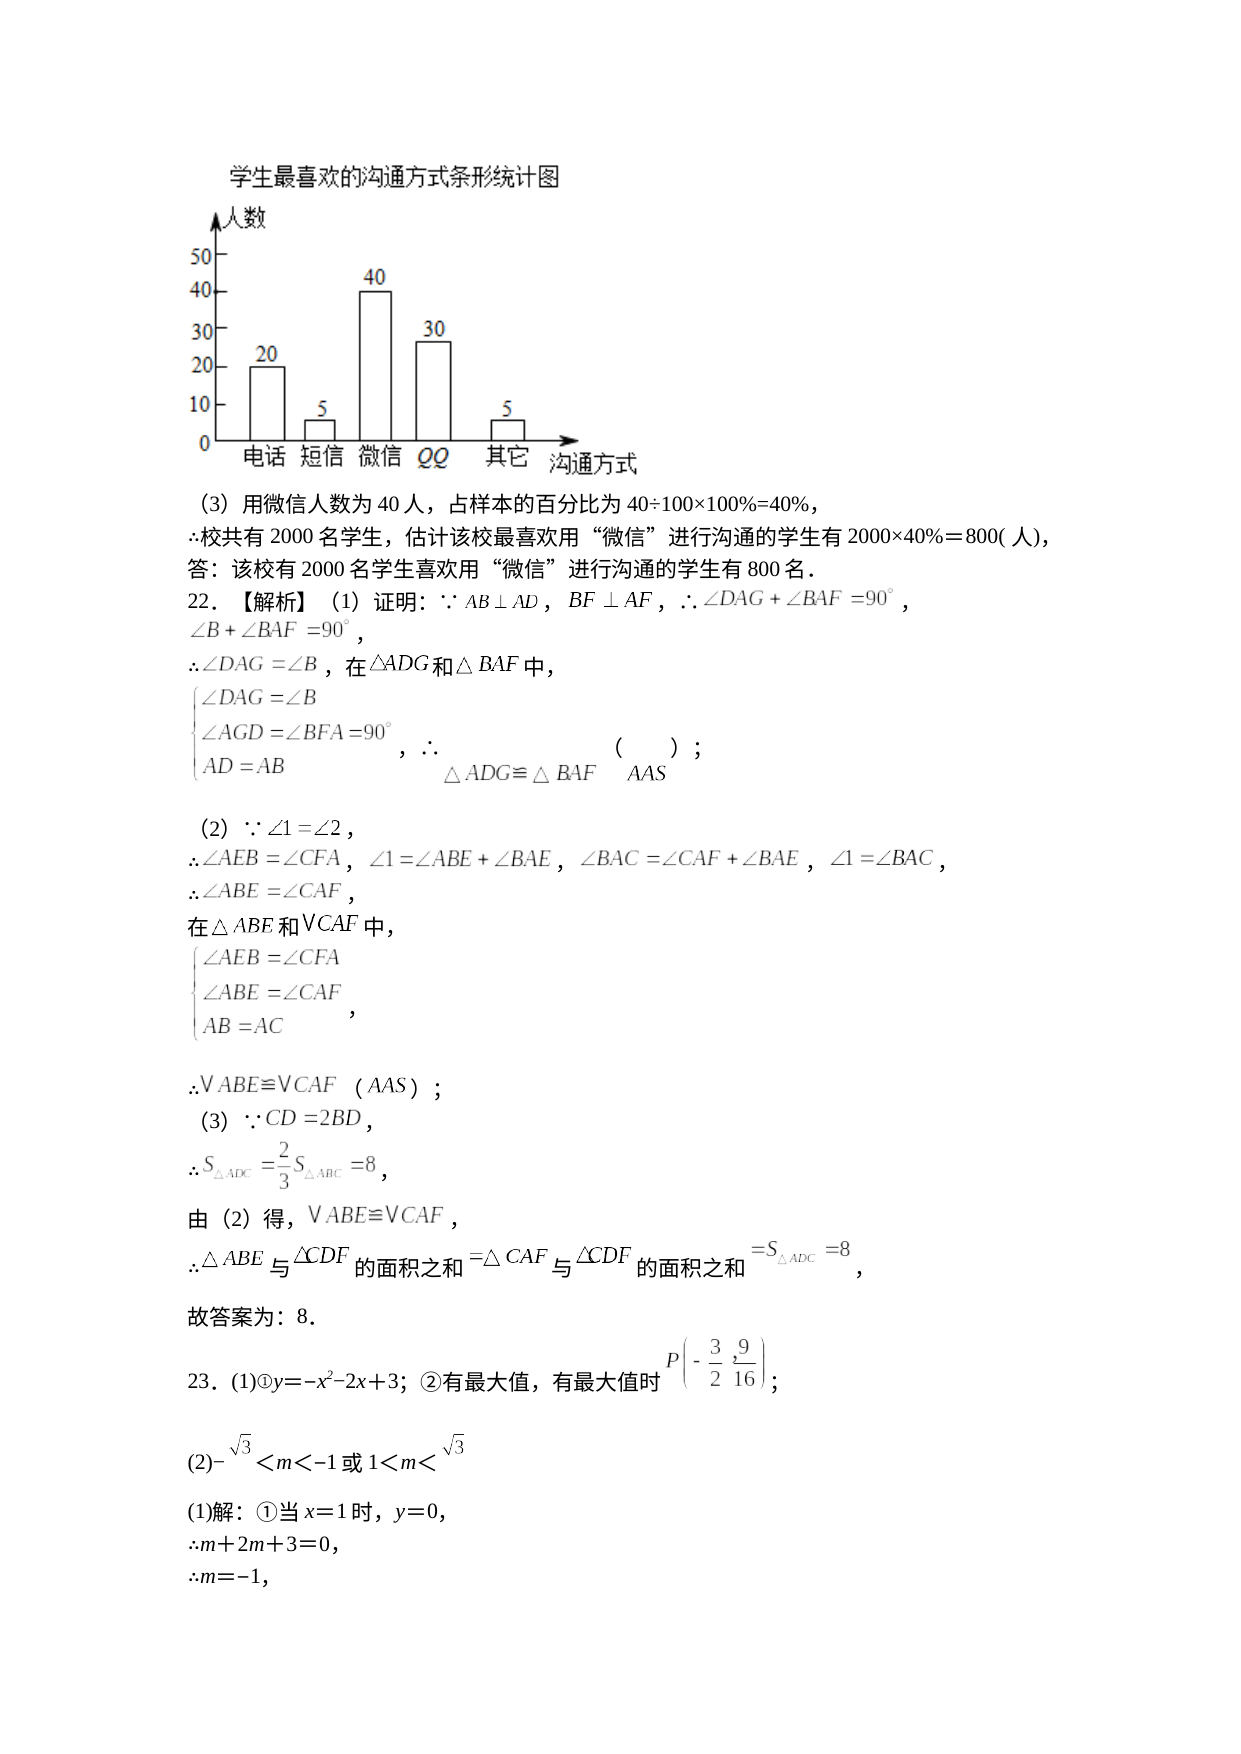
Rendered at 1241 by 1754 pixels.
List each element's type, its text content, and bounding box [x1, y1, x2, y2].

text ，∴（）； [187, 682, 1053, 812]
text ∴，，，， [187, 844, 1053, 877]
text (2)−＜m＜−1或1＜m＜ [187, 1429, 1053, 1494]
text ∴， [187, 1137, 1053, 1202]
picture [187, 162, 646, 481]
text 23．(1)①y＝−x2−2x＋3；②有最大值，有最大值时； [187, 1332, 1053, 1429]
text ∴与的面积之和与的面积之和， [187, 1234, 1053, 1299]
text 答：该校有2000名学生喜欢用“微信”进行沟通的学生有800名． [187, 552, 1053, 584]
text ∴， [187, 877, 1053, 909]
text （3）∵， [187, 1104, 1053, 1137]
text （2）∵， [187, 812, 1053, 844]
text ∴校共有2000名学生，估计该校最喜欢用“微信”进行沟通的学生有2000×40%＝800( 人)， [187, 519, 1053, 552]
text 故答案为：8． [187, 1299, 1053, 1332]
text （3）用微信人数为40人，占样本的百分比为40÷100×100%=40%， [187, 487, 1053, 519]
text (1)解：①当x＝1时，y＝0， [187, 1494, 1053, 1527]
text 由（2）得，， [187, 1202, 1053, 1234]
text ∴，在和中， [187, 649, 1053, 682]
text ， [187, 942, 1053, 1072]
text ∴m＝−1， [187, 1559, 1053, 1592]
text 在和中， [187, 909, 1053, 942]
text ∴m＋2m＋3＝0， [187, 1527, 1053, 1559]
text 22．【解析】（1）证明：∵，，∴，， [187, 584, 1053, 649]
text ∴（）； [187, 1072, 1053, 1104]
